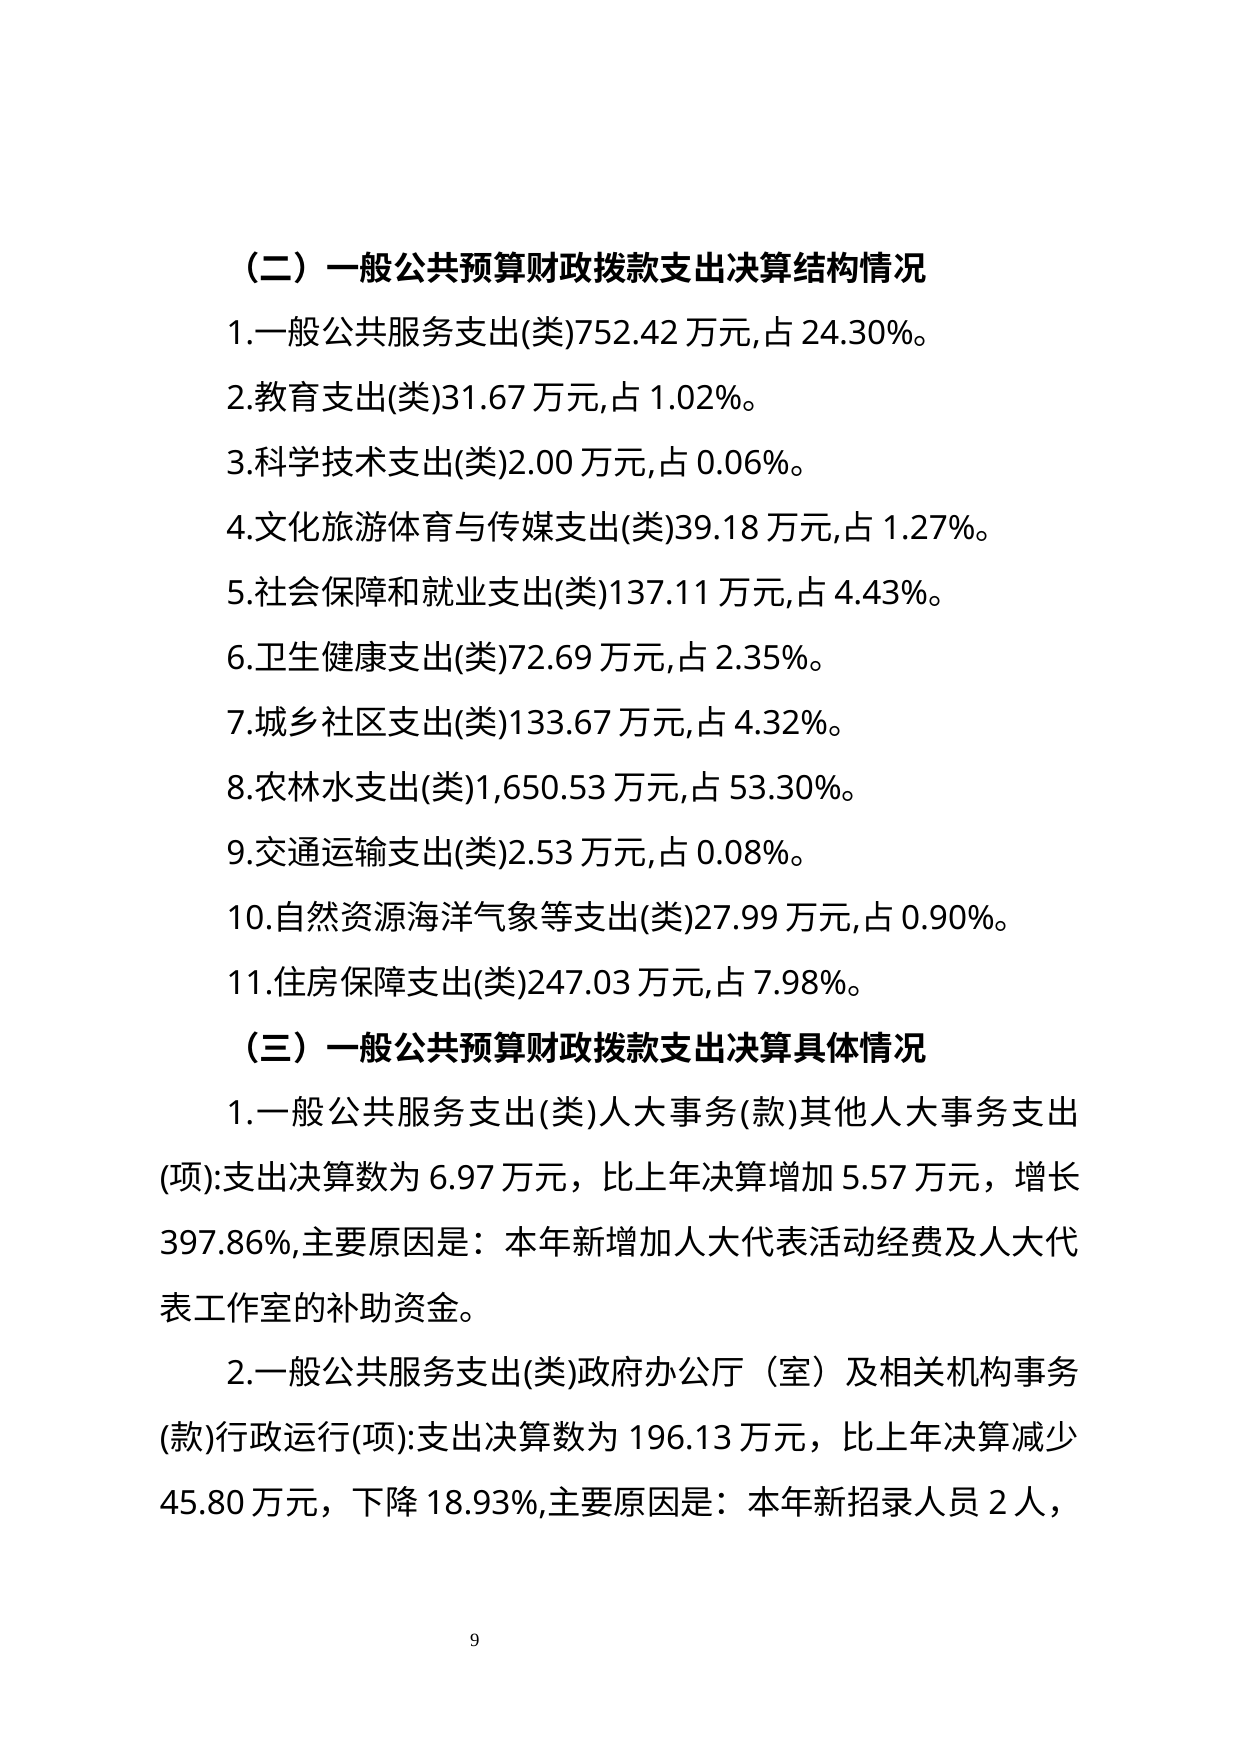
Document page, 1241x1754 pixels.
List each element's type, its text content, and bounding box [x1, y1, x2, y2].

text 1.一般公共服务支出(类)752.42万元,占24.30%。 [159, 298, 1081, 363]
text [159, 1338, 1081, 1533]
text 2.教育支出(类)31.67万元,占1.02%。 [159, 363, 1081, 428]
text 7.城乡社区支出(类)133.67万元,占4.32%。 [159, 688, 1081, 753]
text （三）一般公共预算财政拨款支出决算具体情况 [159, 1013, 1081, 1078]
text 3.科学技术支出(类)2.00万元,占0.06%。 [159, 428, 1081, 493]
text （二）一般公共预算财政拨款支出决算结构情况 [159, 233, 1081, 298]
text 10.自然资源海洋气象等支出(类)27.99万元,占0.90%。 [159, 883, 1081, 948]
text 8.农林水支出(类)1,650.53万元,占53.30%。 [159, 753, 1081, 818]
text 5.社会保障和就业支出(类)137.11万元,占4.43%。 [159, 558, 1081, 623]
text 1.一般公共服务支出(类)人大事务(款)其他人大事务支出(项):支出决算数为6.97万元，比上年决算增加5.57万元，增长397.86%,主要原因是：本年新增加人大代表活动经费及人大代表工作室的补助资金。 [159, 1078, 1081, 1338]
text 6.卫生健康支出(类)72.69万元,占2.35%。 [159, 623, 1081, 688]
text 11.住房保障支出(类)247.03万元,占7.98%。 [159, 948, 1081, 1013]
text 9.交通运输支出(类)2.53万元,占0.08%。 [159, 818, 1081, 883]
text 4.文化旅游体育与传媒支出(类)39.18万元,占1.27%。 [159, 493, 1081, 558]
